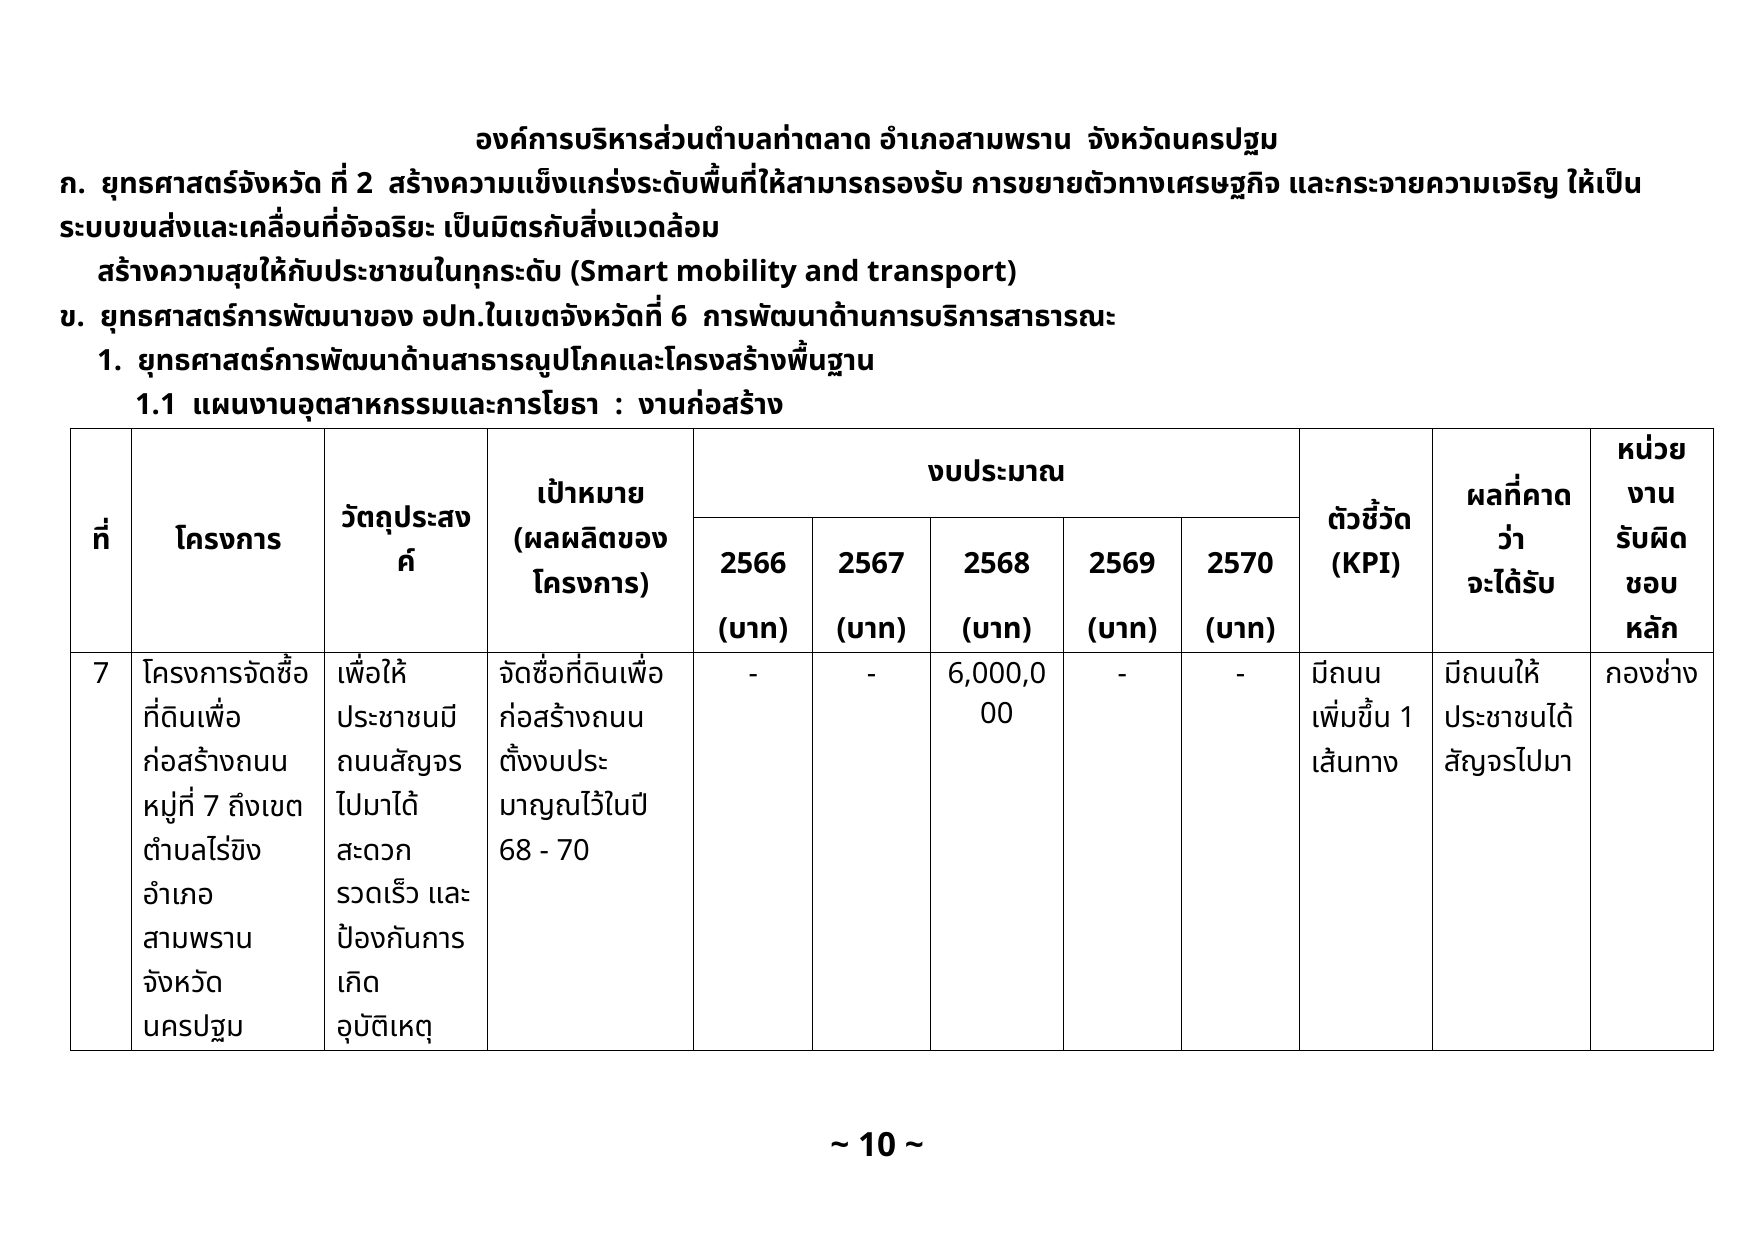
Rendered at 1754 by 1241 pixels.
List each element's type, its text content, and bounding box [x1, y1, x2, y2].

text 1. ยุทธศาสตร์การพัฒนาด้านสาธารณูปโภคและโครงสร้างพื้นฐาน [59, 339, 1695, 383]
table_cell 6,000,000 [931, 653, 1063, 1049]
table_cell (บาท) [1182, 606, 1299, 652]
table_header ที่ [71, 429, 131, 652]
table_cell มีถนนให้ประชาชนได้สัญจรไปมา [1433, 653, 1590, 1049]
table_cell 2570 [1182, 518, 1299, 606]
table_cell (ผลผลิตของโครงการ) [488, 517, 693, 606]
table_cell 2568 [931, 518, 1063, 606]
table_cell จัดซื่อที่ดินเพื่อก่อสร้างถนน ตั้งงบประมาญณไว้ในปี 68 - 70 [488, 653, 693, 1049]
table_cell 2569 [1064, 518, 1181, 606]
table_cell - [694, 653, 812, 1049]
table_cell - [813, 653, 930, 1049]
table_header ตัวชี้วัด (KPI) [1300, 429, 1432, 652]
table_cell - [1182, 653, 1299, 1049]
table_header หน่วยงาน [1591, 429, 1713, 517]
table_cell รับผิดชอบ [1591, 517, 1713, 606]
table_cell (บาท) [931, 606, 1063, 652]
table_cell มีถนนเพิ่มขึ้น 1 เส้นทาง [1300, 653, 1432, 1049]
table_header โครงการ [132, 429, 324, 652]
table_cell [488, 606, 693, 652]
table_cell (บาท) [813, 606, 930, 652]
table_header วัตถุประสงค์ [325, 429, 487, 652]
table_cell - [1064, 653, 1181, 1049]
text สร้างความสุขให้กับประชาชนในทุกระดับ (Smart mobility and transport) [59, 251, 1695, 295]
table_header งบประมาณ [694, 429, 1299, 517]
table_cell (บาท) [694, 606, 812, 652]
text ข. ยุทธศาสตร์การพัฒนาของ อปท.ในเขตจังหวัดที่ 6 การพัฒนาด้านการบริการสาธารณะ [59, 295, 1695, 339]
table_cell กองช่าง [1591, 653, 1713, 1049]
table_cell (บาท) [1064, 606, 1181, 652]
table_cell หลัก [1591, 606, 1713, 652]
text องค์การบริหารส่วนตำบลท่าตลาด อำเภอสามพราน จังหวัดนครปฐม [59, 118, 1695, 162]
table_cell 7 [71, 653, 131, 1049]
text ก. ยุทธศาสตร์จังหวัด ที่ 2 สร้างความแข็งแกร่งระดับพื้นที่ให้สามารถรองรับ การขยายตัวทางเศรษฐกิจ และกระจายความเจริญ ให้เป็นระบบขนส่งและเคลื่อนที่อัจฉริยะ เป็นมิตรกับสิ่งแวดล้อม [59, 162, 1695, 251]
table_header เป้าหมาย [488, 429, 693, 517]
table_cell โครงการจัดซื้อที่ดินเพื่อก่อสร้างถนน หมู่ที่ 7 ถึงเขตตำบลไร่ขิง อำเภอสามพราน จังหวัดนครปฐม [132, 653, 324, 1049]
table_header ผลที่คาดว่า จะได้รับ [1433, 429, 1590, 652]
table_cell 2567 [813, 518, 930, 606]
text 1.1 แผนงานอุตสาหกรรมและการโยธา : งานก่อสร้าง [59, 383, 1695, 428]
table_cell 2566 [694, 518, 812, 606]
table_cell เพื่อให้ประชาชนมีถนนสัญจรไปมาได้สะดวก รวดเร็ว และป้องกันการเกิดอุบัติเหตุ [325, 653, 487, 1049]
